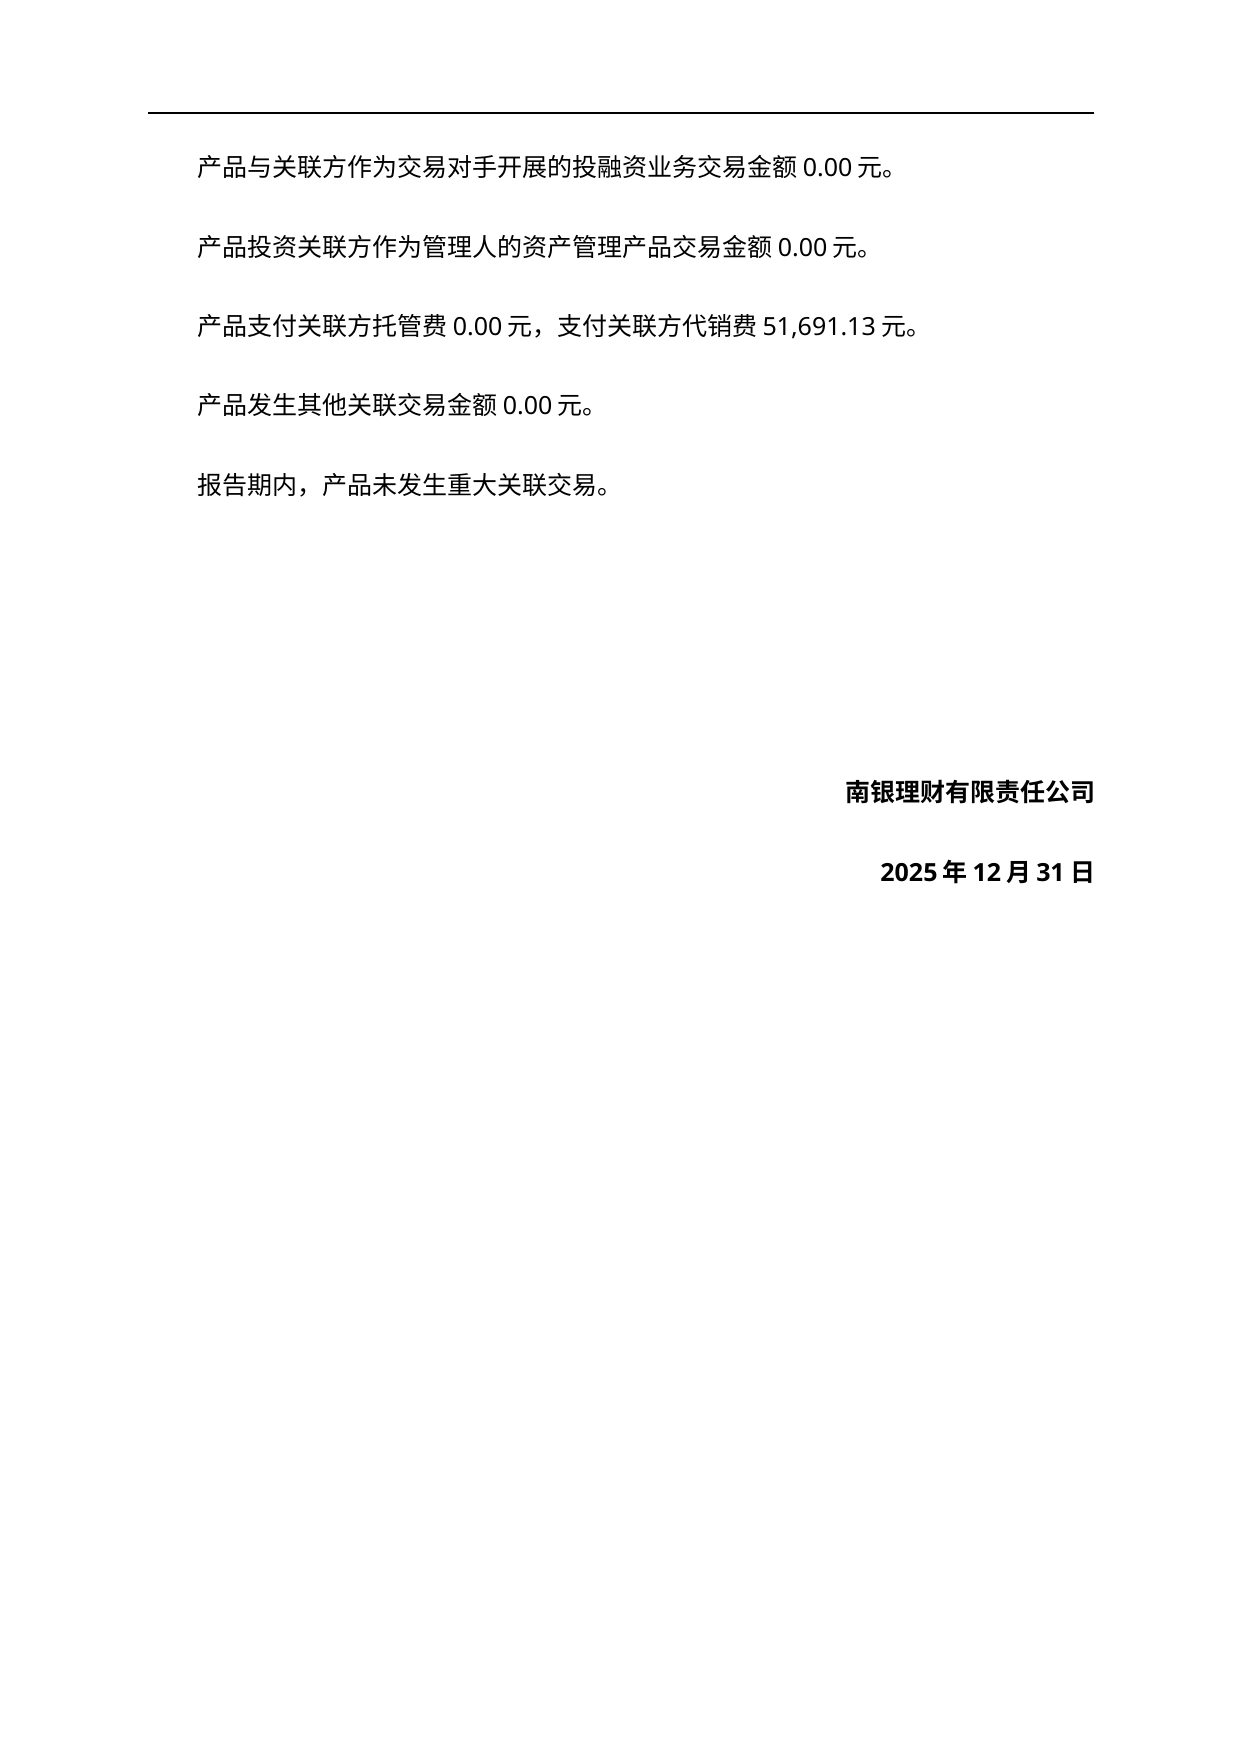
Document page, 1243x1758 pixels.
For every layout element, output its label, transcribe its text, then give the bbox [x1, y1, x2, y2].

text 产品投资关联方作为管理人的资产管理产品交易金额0.00元。 [148, 227, 1094, 263]
text 报告期内，产品未发生重大关联交易。 [148, 465, 1094, 501]
text 产品支付关联方托管费0.00元，支付关联方代销费51,691.13元。 [148, 306, 1094, 343]
text 南银理财有限责任公司 [148, 773, 1094, 809]
text 产品发生其他关联交易金额0.00元。 [148, 386, 1094, 422]
text 产品与关联方作为交易对手开展的投融资业务交易金额0.00元。 [148, 148, 1094, 184]
text 2025年12月31日 [148, 852, 1094, 888]
